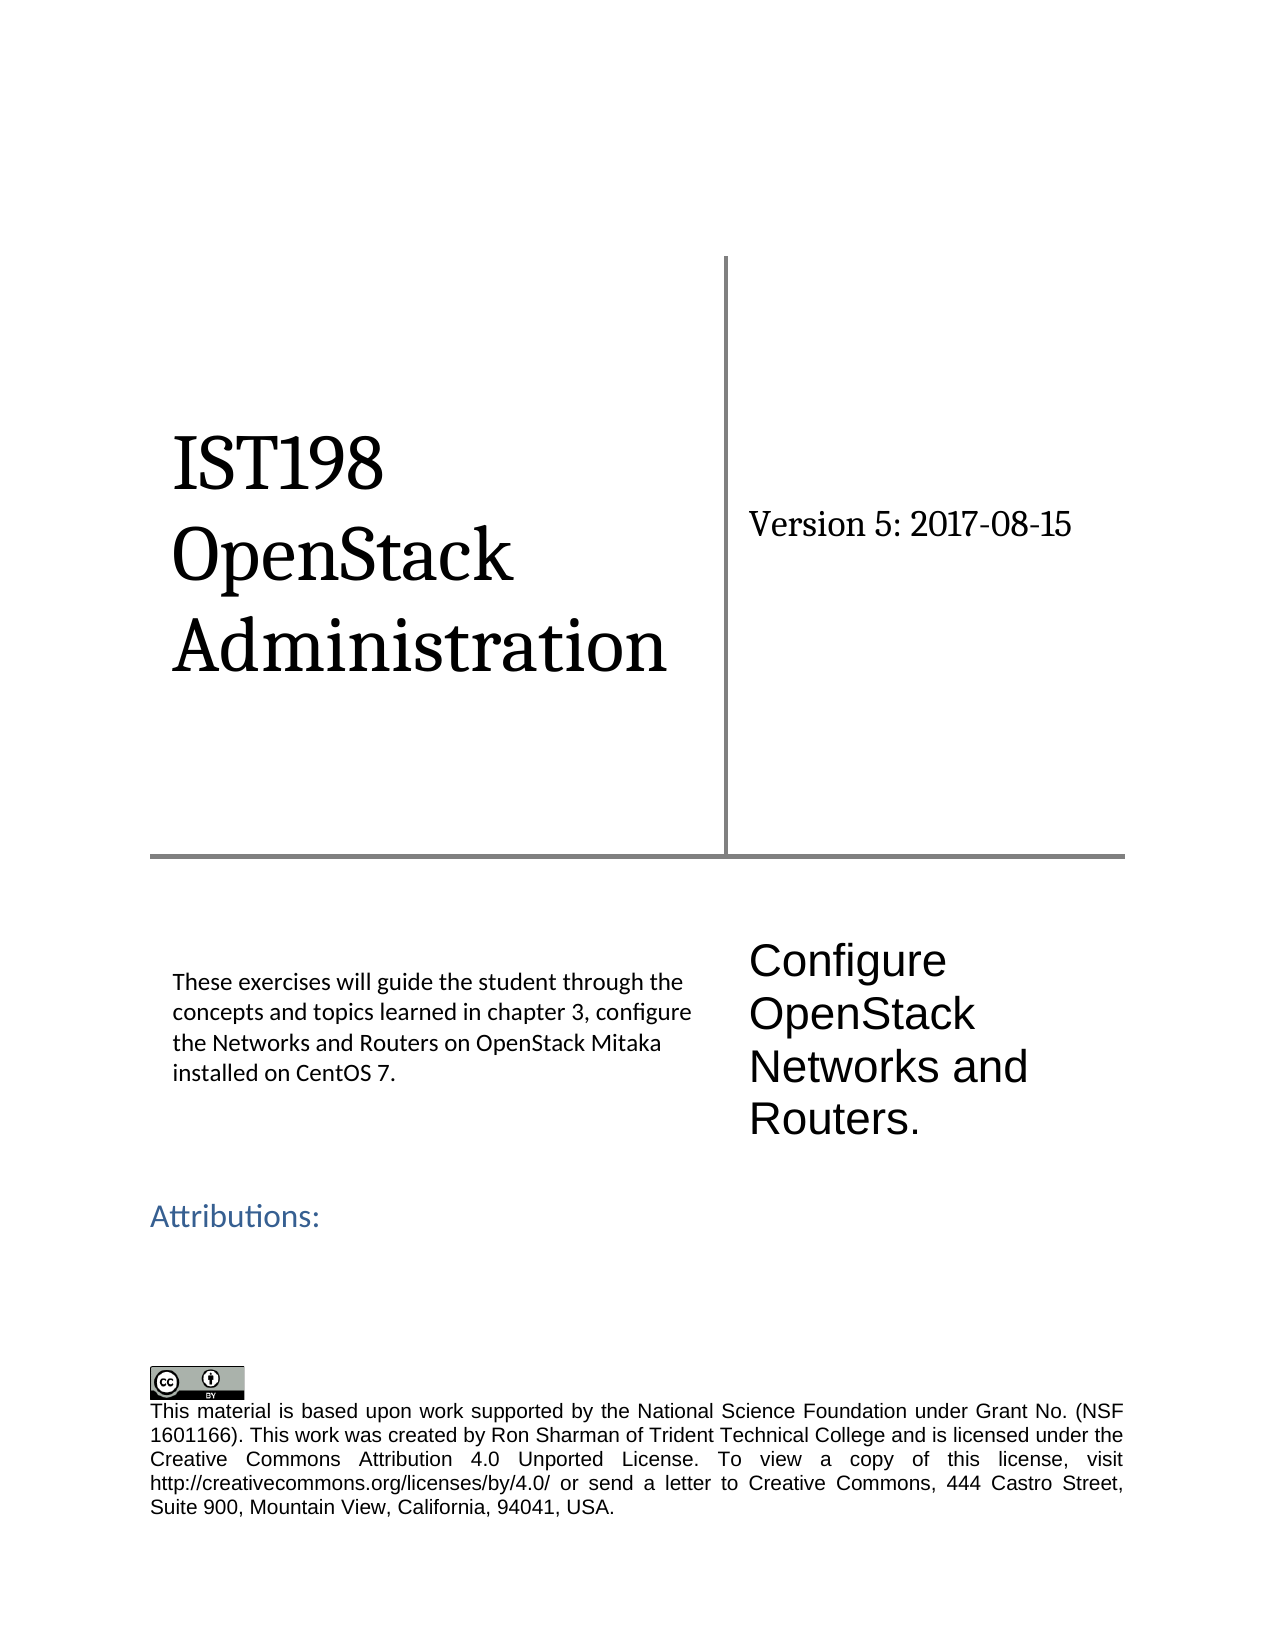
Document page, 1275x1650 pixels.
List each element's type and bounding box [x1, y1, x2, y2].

picture [150, 1366, 245, 1400]
